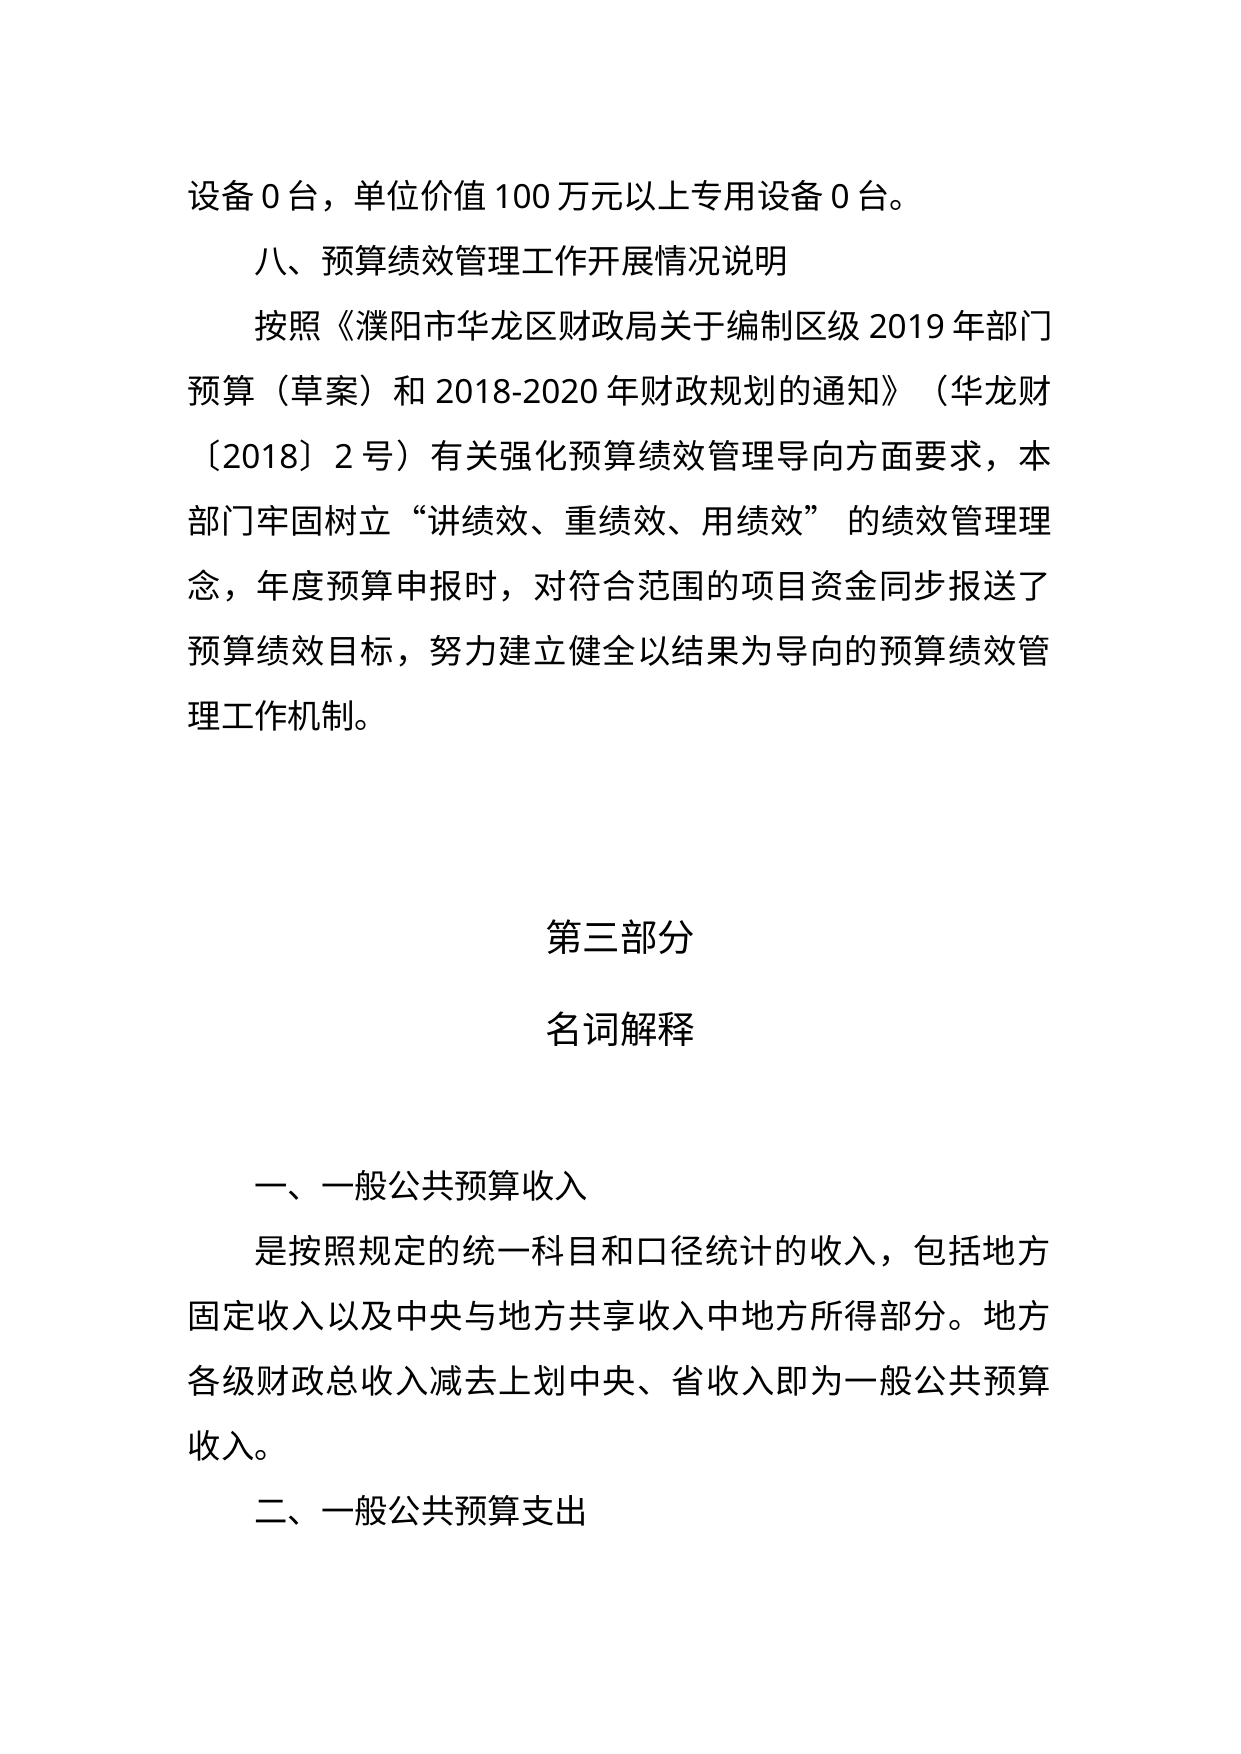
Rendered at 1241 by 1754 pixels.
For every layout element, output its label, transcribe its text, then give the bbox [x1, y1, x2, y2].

text 二、一般公共预算支出 [187, 1477, 1053, 1542]
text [187, 162, 1053, 227]
text 第三部分 [187, 902, 1053, 967]
text 一、一般公共预算收入 [187, 1152, 1053, 1217]
text 名词解释 [187, 994, 1053, 1059]
text 八、预算绩效管理工作开展情况说明 [187, 227, 1053, 292]
text 是按照规定的统一科目和口径统计的收入，包括地方固定收入以及中央与地方共享收入中地方所得部分。地方各级财政总收入减去上划中央、省收入即为一般公共预算收入。 [187, 1217, 1053, 1477]
text 按照《濮阳市华龙区财政局关于编制区级2019年部门预算（草案）和2018-2020年财政规划的通知》（华龙财〔2018〕2号）有关强化预算绩效管理导向方面要求，本部门牢固树立“讲绩效、重绩效、用绩效” 的绩效管理理念，年度预算申报时，对符合范围的项目资金同步报送了预算绩效目标，努力建立健全以结果为导向的预算绩效管理工作机制。 [187, 292, 1053, 747]
